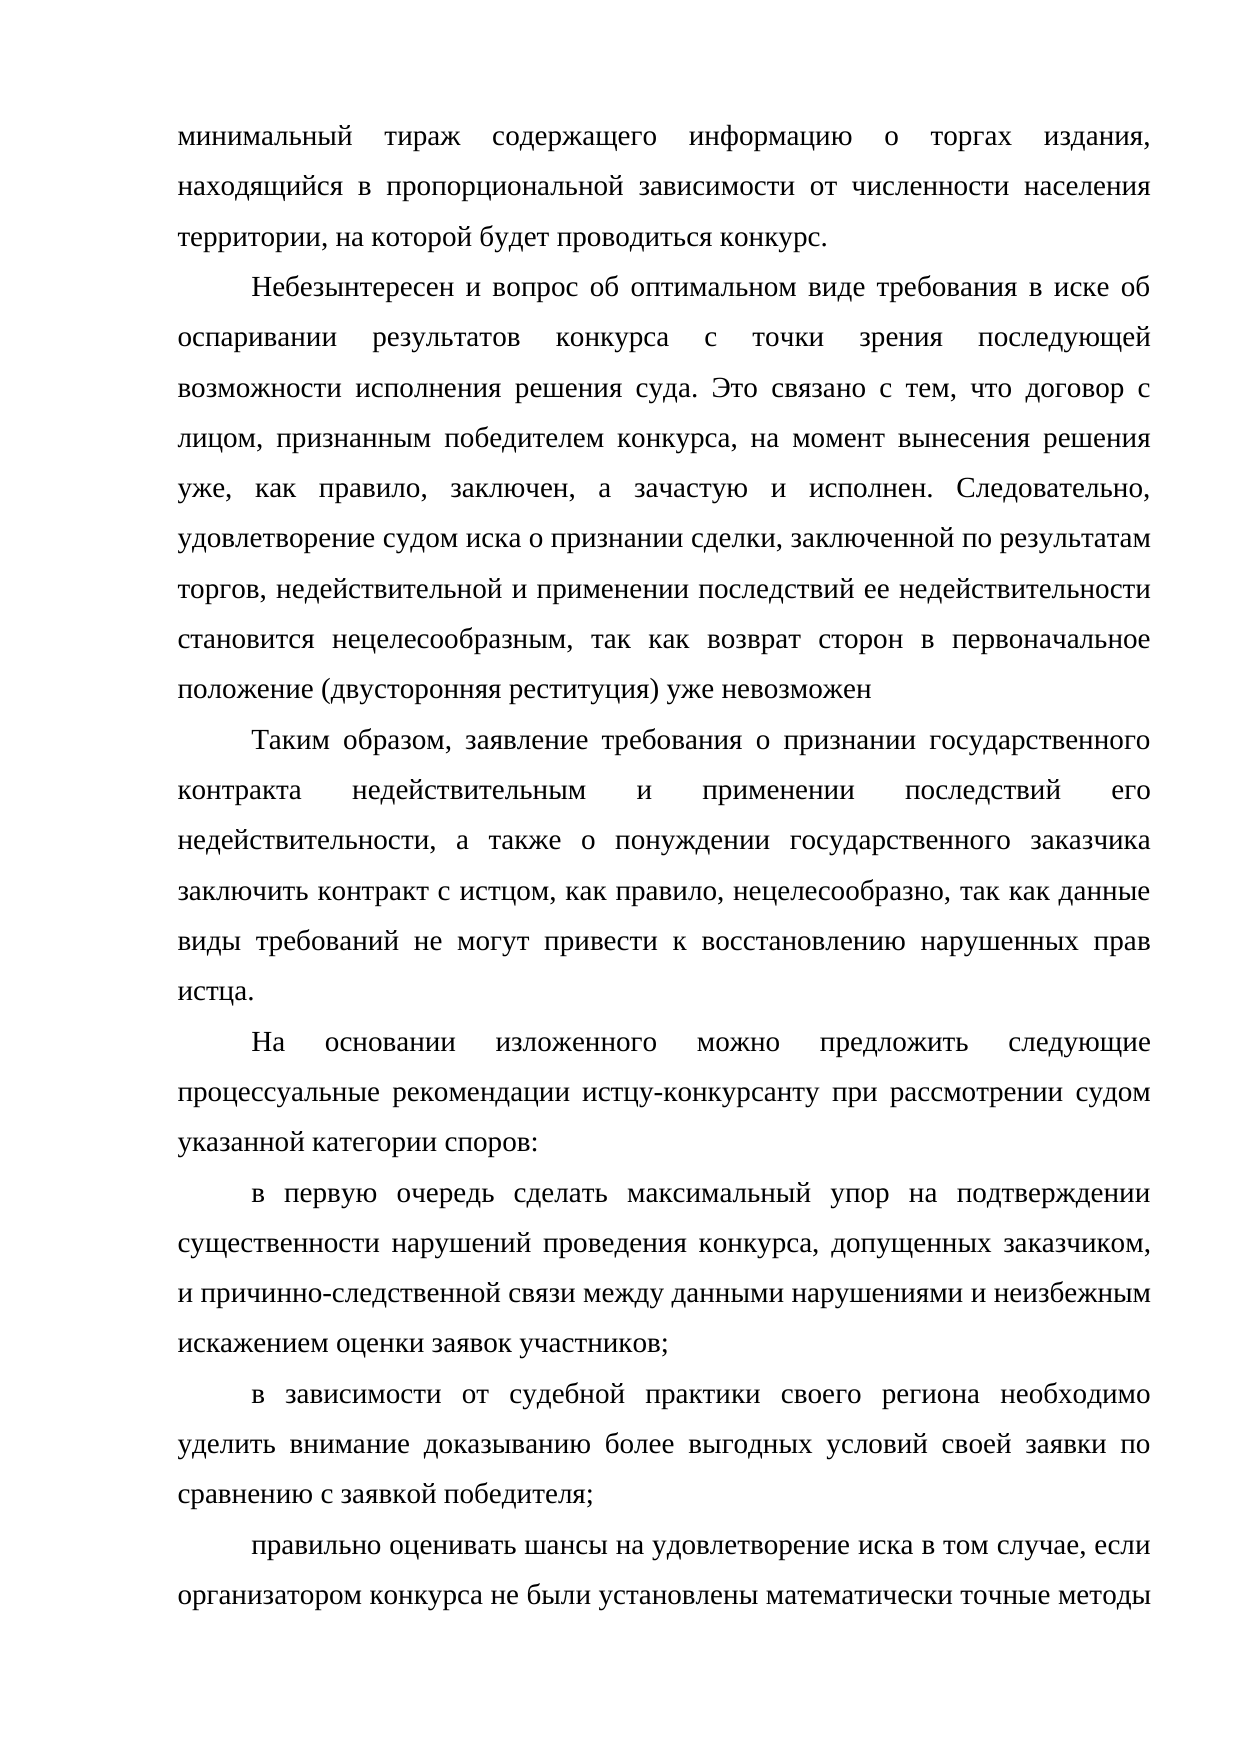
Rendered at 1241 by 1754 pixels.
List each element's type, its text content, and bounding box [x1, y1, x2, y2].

text Небезынтересен и вопрос об оптимальном виде требования в иске об оспаривании результатов конкурса с точки зрения последующей возможности исполнения решения суда. Это связано с тем, что договор с лицом, признанным победителем конкурса, на момент вынесения решения уже, как правило, заключен, а зачастую и исполнен. Следовательно, удовлетворение судом иска о признании сделки, заключенной по результатам торгов, недействительной и применении последствий ее недействительности становится нецелесообразным, так как возврат сторон в первоначальное положение (двусторонняя реституция) уже невозможен [177, 269, 1152, 705]
text На основании изложенного можно предложить следующие процессуальные рекомендации истцу-конкурсанту при рассмотрении судом указанной категории споров: [177, 1024, 1152, 1158]
text Таким образом, заявление требования о признании государственного контракта недействительным и применении последствий его недействительности, а также о понуждении государственного заказчика заключить контракт с истцом, как правило, нецелесообразно, так как данные виды требований не могут привести к восстановлению нарушенных прав истца. [177, 722, 1152, 1007]
text в зависимости от судебной практики своего региона необходимо уделить внимание доказыванию более выгодных условий своей заявки по сравнению с заявкой победителя; [177, 1376, 1152, 1510]
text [177, 118, 1152, 252]
text в первую очередь сделать максимальный упор на подтверждении существенности нарушений проведения конкурса, допущенных заказчиком, и причинно-следственной связи между данными нарушениями и неизбежным искажением оценки заявок участников; [177, 1175, 1152, 1359]
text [177, 1527, 1152, 1611]
